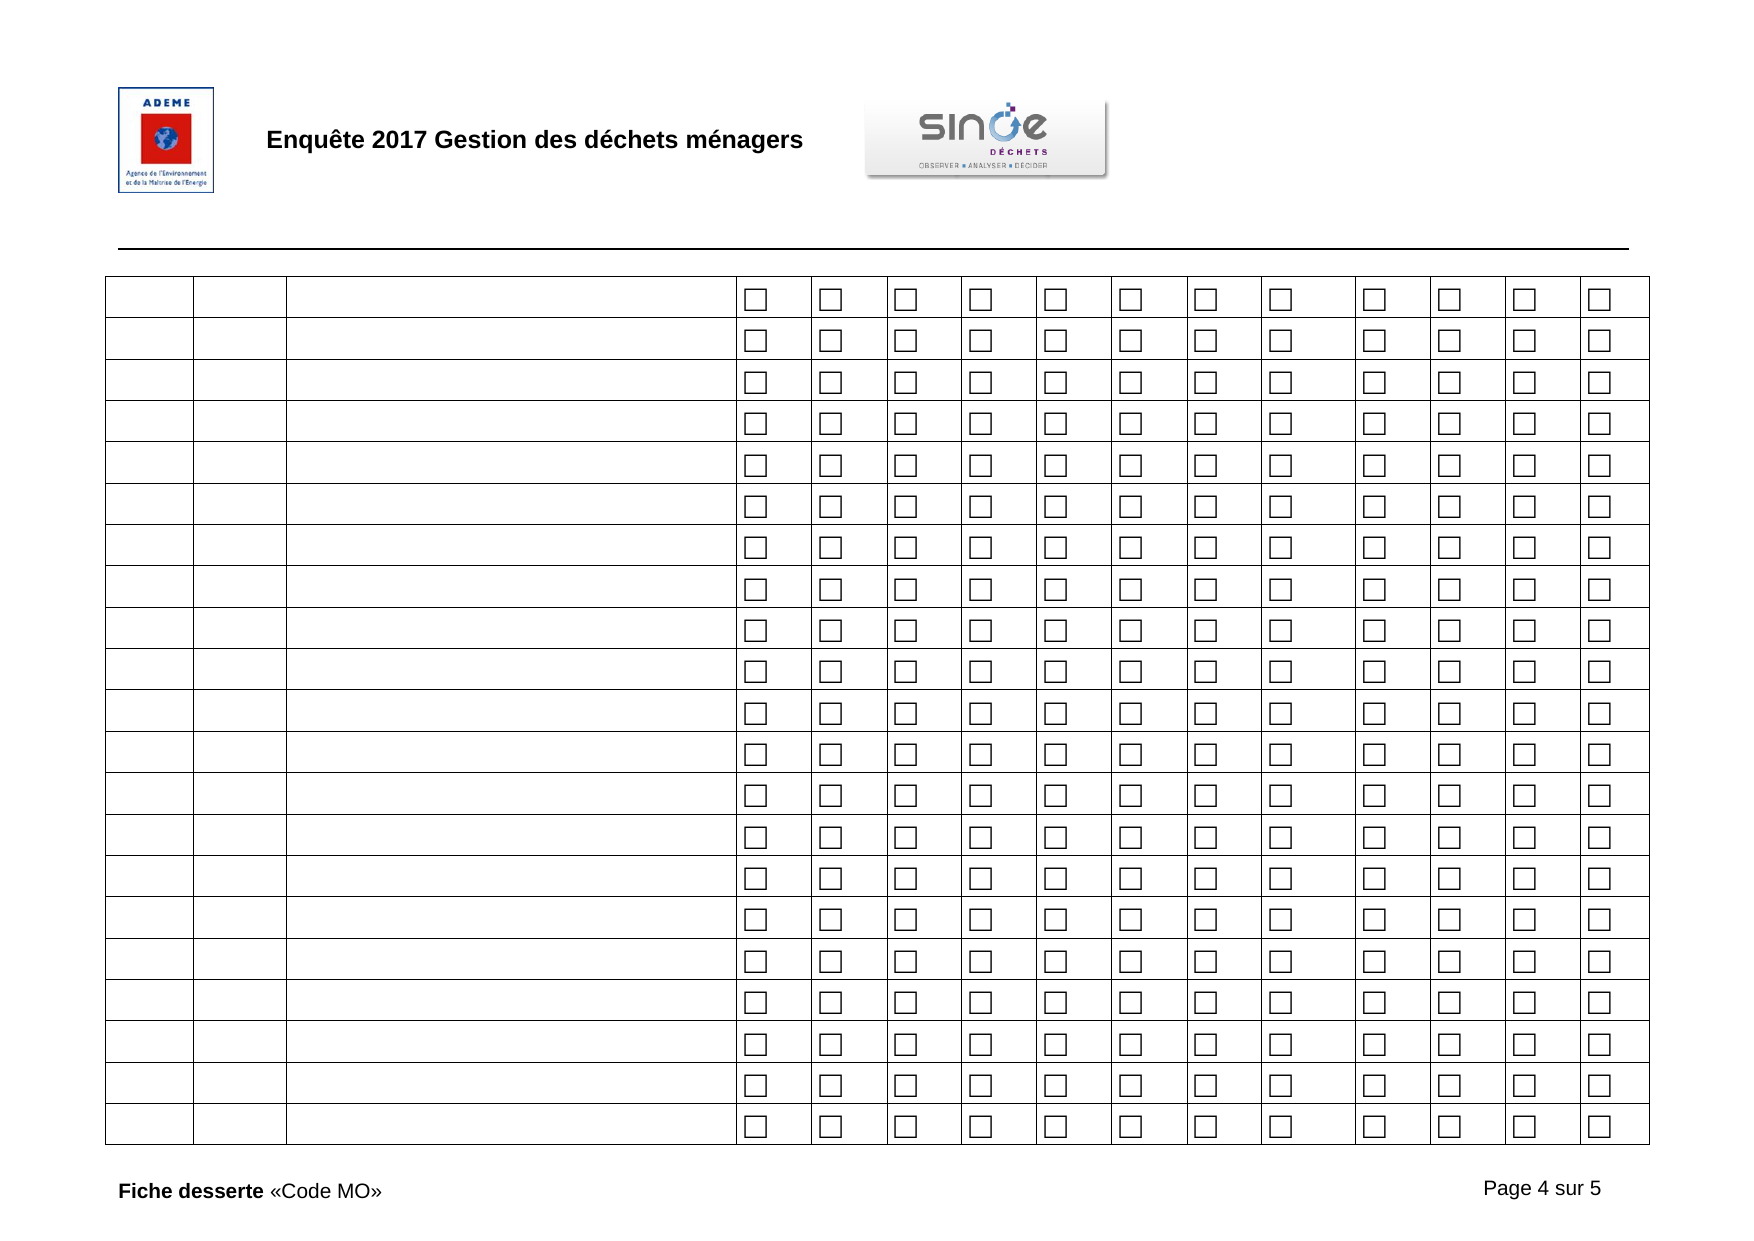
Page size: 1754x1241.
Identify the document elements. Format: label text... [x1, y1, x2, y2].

table_cell [287, 566, 736, 607]
table_cell □ [1506, 1063, 1580, 1103]
table_cell □ [962, 1104, 1036, 1144]
table_cell □ [1262, 318, 1355, 358]
table_cell □ [1188, 980, 1261, 1020]
table_cell □ [1356, 401, 1430, 441]
table_cell [287, 484, 736, 524]
table_cell □ [1431, 484, 1505, 524]
table_cell □ [1581, 897, 1649, 937]
table_cell □ [1188, 360, 1261, 400]
table_cell □ [888, 1021, 961, 1062]
table_cell □ [1581, 1104, 1649, 1144]
table_cell □ [1112, 939, 1187, 979]
table_cell [194, 277, 286, 317]
table_cell □ [962, 980, 1036, 1020]
table_cell □ [1506, 360, 1580, 400]
table_cell [194, 815, 286, 855]
table_cell □ [1037, 856, 1111, 896]
table_cell □ [1431, 897, 1505, 937]
table_cell [106, 649, 193, 689]
table_cell □ [1262, 566, 1355, 607]
table_cell □ [1037, 1063, 1111, 1103]
table_cell □ [1188, 1021, 1261, 1062]
table_cell [194, 897, 286, 937]
table_cell □ [962, 815, 1036, 855]
table_cell [194, 1104, 286, 1144]
table_cell □ [1506, 732, 1580, 772]
table_cell □ [1037, 566, 1111, 607]
table_cell □ [1262, 401, 1355, 441]
table_cell □ [888, 401, 961, 441]
table_cell □ [1431, 1021, 1505, 1062]
table_cell □ [1188, 897, 1261, 937]
table_cell □ [1037, 442, 1111, 483]
table_cell □ [1037, 732, 1111, 772]
table_cell □ [1581, 277, 1649, 317]
table_cell □ [1112, 690, 1187, 731]
table_cell □ [1112, 566, 1187, 607]
table_cell □ [1112, 277, 1187, 317]
table_cell □ [812, 1021, 887, 1062]
table_cell □ [812, 856, 887, 896]
table_cell □ [888, 525, 961, 565]
table_cell □ [1506, 277, 1580, 317]
table_cell □ [888, 277, 961, 317]
table_cell [287, 360, 736, 400]
table_cell □ [1506, 525, 1580, 565]
table_cell □ [888, 980, 961, 1020]
table_cell □ [1356, 980, 1430, 1020]
table_cell □ [962, 442, 1036, 483]
table_cell □ [1431, 608, 1505, 648]
table_cell [194, 732, 286, 772]
table_cell □ [1356, 1063, 1430, 1103]
table_cell □ [1356, 525, 1430, 565]
picture [864, 99, 1110, 180]
table_cell □ [812, 566, 887, 607]
table_cell □ [737, 1021, 811, 1062]
table_cell □ [888, 856, 961, 896]
table_cell □ [812, 277, 887, 317]
table_cell □ [1356, 1021, 1430, 1062]
table_cell □ [962, 318, 1036, 358]
table_cell □ [812, 980, 887, 1020]
table_cell □ [1112, 732, 1187, 772]
table_cell □ [1112, 525, 1187, 565]
table_cell [194, 566, 286, 607]
table_cell □ [1356, 608, 1430, 648]
table_cell [287, 856, 736, 896]
table_cell [194, 318, 286, 358]
table_cell □ [737, 608, 811, 648]
table_cell □ [737, 690, 811, 731]
table_cell □ [1581, 732, 1649, 772]
table_cell □ [1188, 1104, 1261, 1144]
table_cell □ [812, 401, 887, 441]
table_cell □ [1581, 608, 1649, 648]
table_cell □ [737, 525, 811, 565]
table_cell [287, 277, 736, 317]
table_cell [287, 815, 736, 855]
table_cell □ [1037, 360, 1111, 400]
table_cell □ [1431, 401, 1505, 441]
table_cell □ [1431, 649, 1505, 689]
table_cell □ [888, 649, 961, 689]
table_cell □ [1581, 773, 1649, 813]
table_cell □ [1262, 442, 1355, 483]
table_cell □ [1188, 525, 1261, 565]
table_cell □ [962, 360, 1036, 400]
table_cell □ [1356, 442, 1430, 483]
table_cell □ [1506, 856, 1580, 896]
table_cell □ [1356, 360, 1430, 400]
table_cell [287, 1104, 736, 1144]
table_cell □ [962, 690, 1036, 731]
table_cell □ [888, 442, 961, 483]
table_cell □ [1262, 1063, 1355, 1103]
table_cell [287, 401, 736, 441]
table_cell □ [1262, 484, 1355, 524]
table_cell □ [1356, 318, 1430, 358]
table_cell □ [888, 608, 961, 648]
table_cell □ [1356, 856, 1430, 896]
table_cell □ [737, 484, 811, 524]
table_cell □ [1188, 1063, 1261, 1103]
table_cell □ [812, 1063, 887, 1103]
table_cell □ [888, 1104, 961, 1144]
table_cell □ [1262, 1021, 1355, 1062]
table_cell □ [1431, 1104, 1505, 1144]
table_cell □ [812, 939, 887, 979]
table_cell [194, 980, 286, 1020]
table_cell □ [1037, 401, 1111, 441]
table_cell □ [1506, 773, 1580, 813]
table_cell □ [1037, 484, 1111, 524]
table_cell □ [812, 815, 887, 855]
table_cell □ [962, 732, 1036, 772]
table_cell [194, 525, 286, 565]
table_cell □ [1506, 939, 1580, 979]
table_cell □ [1581, 815, 1649, 855]
table_cell □ [1506, 318, 1580, 358]
table_cell [106, 732, 193, 772]
table_cell □ [888, 897, 961, 937]
table_cell [194, 442, 286, 483]
table_cell □ [1431, 525, 1505, 565]
table_cell □ [1262, 897, 1355, 937]
table_cell □ [1112, 856, 1187, 896]
table_cell [287, 1021, 736, 1062]
table_cell □ [737, 939, 811, 979]
table_cell [287, 318, 736, 358]
table_cell [106, 442, 193, 483]
table_cell □ [1581, 690, 1649, 731]
table_cell □ [1431, 690, 1505, 731]
table_cell □ [1506, 566, 1580, 607]
table_cell □ [1431, 856, 1505, 896]
table_cell □ [1188, 856, 1261, 896]
table_cell □ [1188, 277, 1261, 317]
table_cell □ [962, 1063, 1036, 1103]
table_cell □ [1356, 732, 1430, 772]
table_cell [287, 773, 736, 813]
table_cell □ [812, 897, 887, 937]
table_cell [106, 815, 193, 855]
table_cell [287, 649, 736, 689]
table_cell □ [1581, 484, 1649, 524]
table_cell □ [1581, 401, 1649, 441]
table_cell □ [1037, 690, 1111, 731]
table_cell □ [1262, 980, 1355, 1020]
table_cell [194, 360, 286, 400]
table_cell □ [1581, 1063, 1649, 1103]
table_cell □ [1431, 318, 1505, 358]
table_cell □ [1431, 732, 1505, 772]
table_cell □ [1506, 897, 1580, 937]
table_cell □ [888, 732, 961, 772]
table_cell □ [1112, 608, 1187, 648]
table_cell □ [888, 318, 961, 358]
table_cell □ [1262, 939, 1355, 979]
table_cell □ [1356, 773, 1430, 813]
table_cell □ [737, 980, 811, 1020]
table_cell □ [1112, 897, 1187, 937]
table_cell [194, 773, 286, 813]
table_cell □ [1506, 980, 1580, 1020]
table_cell [106, 856, 193, 896]
table_cell □ [737, 815, 811, 855]
table_cell [194, 401, 286, 441]
table_cell □ [1262, 1104, 1355, 1144]
table_cell □ [1356, 1104, 1430, 1144]
table_cell [194, 1063, 286, 1103]
table_cell □ [812, 690, 887, 731]
table_cell □ [737, 856, 811, 896]
table_cell □ [1188, 401, 1261, 441]
table_cell □ [1112, 484, 1187, 524]
table_cell □ [1037, 939, 1111, 979]
table_cell □ [1356, 649, 1430, 689]
table_cell [106, 980, 193, 1020]
table_cell □ [1188, 608, 1261, 648]
table_cell □ [962, 525, 1036, 565]
table_cell [287, 525, 736, 565]
table_cell □ [1112, 815, 1187, 855]
table_cell □ [1188, 649, 1261, 689]
table_cell □ [812, 773, 887, 813]
table_cell □ [1506, 442, 1580, 483]
table_cell □ [1188, 939, 1261, 979]
table_cell [287, 732, 736, 772]
table_cell □ [1356, 897, 1430, 937]
table_cell □ [1431, 939, 1505, 979]
table_cell □ [1431, 566, 1505, 607]
table_cell □ [1431, 980, 1505, 1020]
table_cell [106, 360, 193, 400]
table_cell □ [1188, 442, 1261, 483]
table_cell □ [1431, 360, 1505, 400]
table_cell [287, 442, 736, 483]
table_cell □ [1431, 773, 1505, 813]
table_cell □ [1037, 897, 1111, 937]
table_cell □ [962, 608, 1036, 648]
table_cell □ [737, 442, 811, 483]
table_cell □ [737, 649, 811, 689]
table_cell □ [1506, 1021, 1580, 1062]
table_cell □ [1262, 815, 1355, 855]
table_cell □ [962, 277, 1036, 317]
table_cell □ [1262, 773, 1355, 813]
table_cell □ [1262, 360, 1355, 400]
table_cell [287, 980, 736, 1020]
table_cell □ [1506, 815, 1580, 855]
table_cell □ [1262, 856, 1355, 896]
table_cell □ [1581, 856, 1649, 896]
table_cell □ [737, 1104, 811, 1144]
table_cell □ [1188, 773, 1261, 813]
table_cell □ [1037, 815, 1111, 855]
table_cell □ [1112, 442, 1187, 483]
table_cell □ [888, 939, 961, 979]
table_cell □ [737, 401, 811, 441]
table_cell [287, 608, 736, 648]
table_cell □ [1037, 1104, 1111, 1144]
table_cell [106, 1021, 193, 1062]
table_cell [106, 484, 193, 524]
table_cell [106, 318, 193, 358]
table_cell □ [1188, 484, 1261, 524]
table_cell □ [1037, 525, 1111, 565]
table_cell □ [962, 566, 1036, 607]
table_cell □ [888, 815, 961, 855]
table_cell □ [1112, 980, 1187, 1020]
table_cell □ [737, 897, 811, 937]
table_cell [106, 897, 193, 937]
table_cell □ [1431, 442, 1505, 483]
table_cell [106, 525, 193, 565]
table_cell □ [1506, 649, 1580, 689]
table_cell □ [737, 566, 811, 607]
table_cell □ [1581, 649, 1649, 689]
table_cell □ [962, 897, 1036, 937]
table_cell □ [1431, 277, 1505, 317]
table_cell □ [888, 1063, 961, 1103]
table_cell □ [1506, 484, 1580, 524]
table_cell □ [1431, 815, 1505, 855]
table_cell □ [1188, 815, 1261, 855]
table_cell □ [1037, 1021, 1111, 1062]
table_cell □ [1037, 318, 1111, 358]
table_cell [194, 690, 286, 731]
table_cell □ [737, 360, 811, 400]
table_cell □ [737, 732, 811, 772]
table_cell □ [1581, 980, 1649, 1020]
table_cell □ [812, 649, 887, 689]
table_cell □ [1112, 401, 1187, 441]
table_cell □ [737, 318, 811, 358]
table_cell □ [737, 277, 811, 317]
table_cell [106, 401, 193, 441]
table_cell □ [1188, 318, 1261, 358]
table_cell □ [888, 566, 961, 607]
table_cell □ [1581, 1021, 1649, 1062]
table_cell □ [1112, 773, 1187, 813]
table_cell □ [1188, 566, 1261, 607]
table_cell □ [1112, 649, 1187, 689]
table_cell [106, 939, 193, 979]
table_cell □ [1188, 690, 1261, 731]
table_cell [194, 1021, 286, 1062]
table_cell □ [1112, 1104, 1187, 1144]
table_cell [106, 277, 193, 317]
table_cell □ [1356, 939, 1430, 979]
table_cell [106, 1104, 193, 1144]
table_cell □ [1581, 525, 1649, 565]
table_cell □ [1506, 1104, 1580, 1144]
table_cell □ [812, 525, 887, 565]
table_cell □ [1581, 318, 1649, 358]
table_cell [287, 1063, 736, 1103]
table_cell □ [812, 1104, 887, 1144]
table_cell [194, 484, 286, 524]
table_cell [287, 897, 736, 937]
table_cell □ [1188, 732, 1261, 772]
table_cell □ [1356, 815, 1430, 855]
table_cell □ [812, 318, 887, 358]
table_cell □ [1112, 360, 1187, 400]
table_cell □ [1037, 649, 1111, 689]
table_cell □ [1356, 566, 1430, 607]
table_cell [194, 649, 286, 689]
table_cell □ [1037, 608, 1111, 648]
table_cell □ [1262, 608, 1355, 648]
table_cell □ [737, 773, 811, 813]
table_cell □ [1506, 401, 1580, 441]
table_cell □ [1262, 525, 1355, 565]
table_cell [106, 690, 193, 731]
table_cell □ [1037, 773, 1111, 813]
table_cell [106, 608, 193, 648]
table_cell □ [1356, 690, 1430, 731]
table_cell □ [1431, 1063, 1505, 1103]
table_cell □ [962, 401, 1036, 441]
table_cell □ [812, 442, 887, 483]
picture [118, 87, 214, 193]
table_cell □ [1581, 566, 1649, 607]
table_cell [194, 856, 286, 896]
table_cell □ [888, 360, 961, 400]
table_cell [106, 1063, 193, 1103]
table_cell □ [812, 732, 887, 772]
table_cell □ [1112, 318, 1187, 358]
table_cell □ [888, 484, 961, 524]
table_cell □ [1262, 732, 1355, 772]
table_cell □ [1037, 277, 1111, 317]
table_cell [106, 773, 193, 813]
table_cell □ [1112, 1021, 1187, 1062]
table_cell □ [1356, 484, 1430, 524]
table_cell □ [812, 484, 887, 524]
table_cell [194, 608, 286, 648]
table_cell □ [1262, 649, 1355, 689]
table_cell □ [1506, 690, 1580, 731]
table_cell □ [1356, 277, 1430, 317]
table_cell □ [1262, 690, 1355, 731]
table_cell □ [1262, 277, 1355, 317]
table_cell □ [962, 484, 1036, 524]
table_cell □ [888, 690, 961, 731]
table_cell □ [1581, 360, 1649, 400]
table_cell □ [1037, 980, 1111, 1020]
table_cell [287, 690, 736, 731]
table_cell □ [1506, 608, 1580, 648]
table_cell [106, 566, 193, 607]
table_cell □ [1112, 1063, 1187, 1103]
table_cell □ [1581, 939, 1649, 979]
table_cell [287, 939, 736, 979]
table_cell □ [962, 649, 1036, 689]
table_cell □ [812, 608, 887, 648]
table_cell □ [812, 360, 887, 400]
table_cell □ [962, 1021, 1036, 1062]
table_cell □ [737, 1063, 811, 1103]
table_cell [194, 939, 286, 979]
table_cell □ [962, 939, 1036, 979]
table_cell □ [888, 773, 961, 813]
table_cell □ [962, 856, 1036, 896]
table_cell □ [1581, 442, 1649, 483]
table_cell □ [962, 773, 1036, 813]
